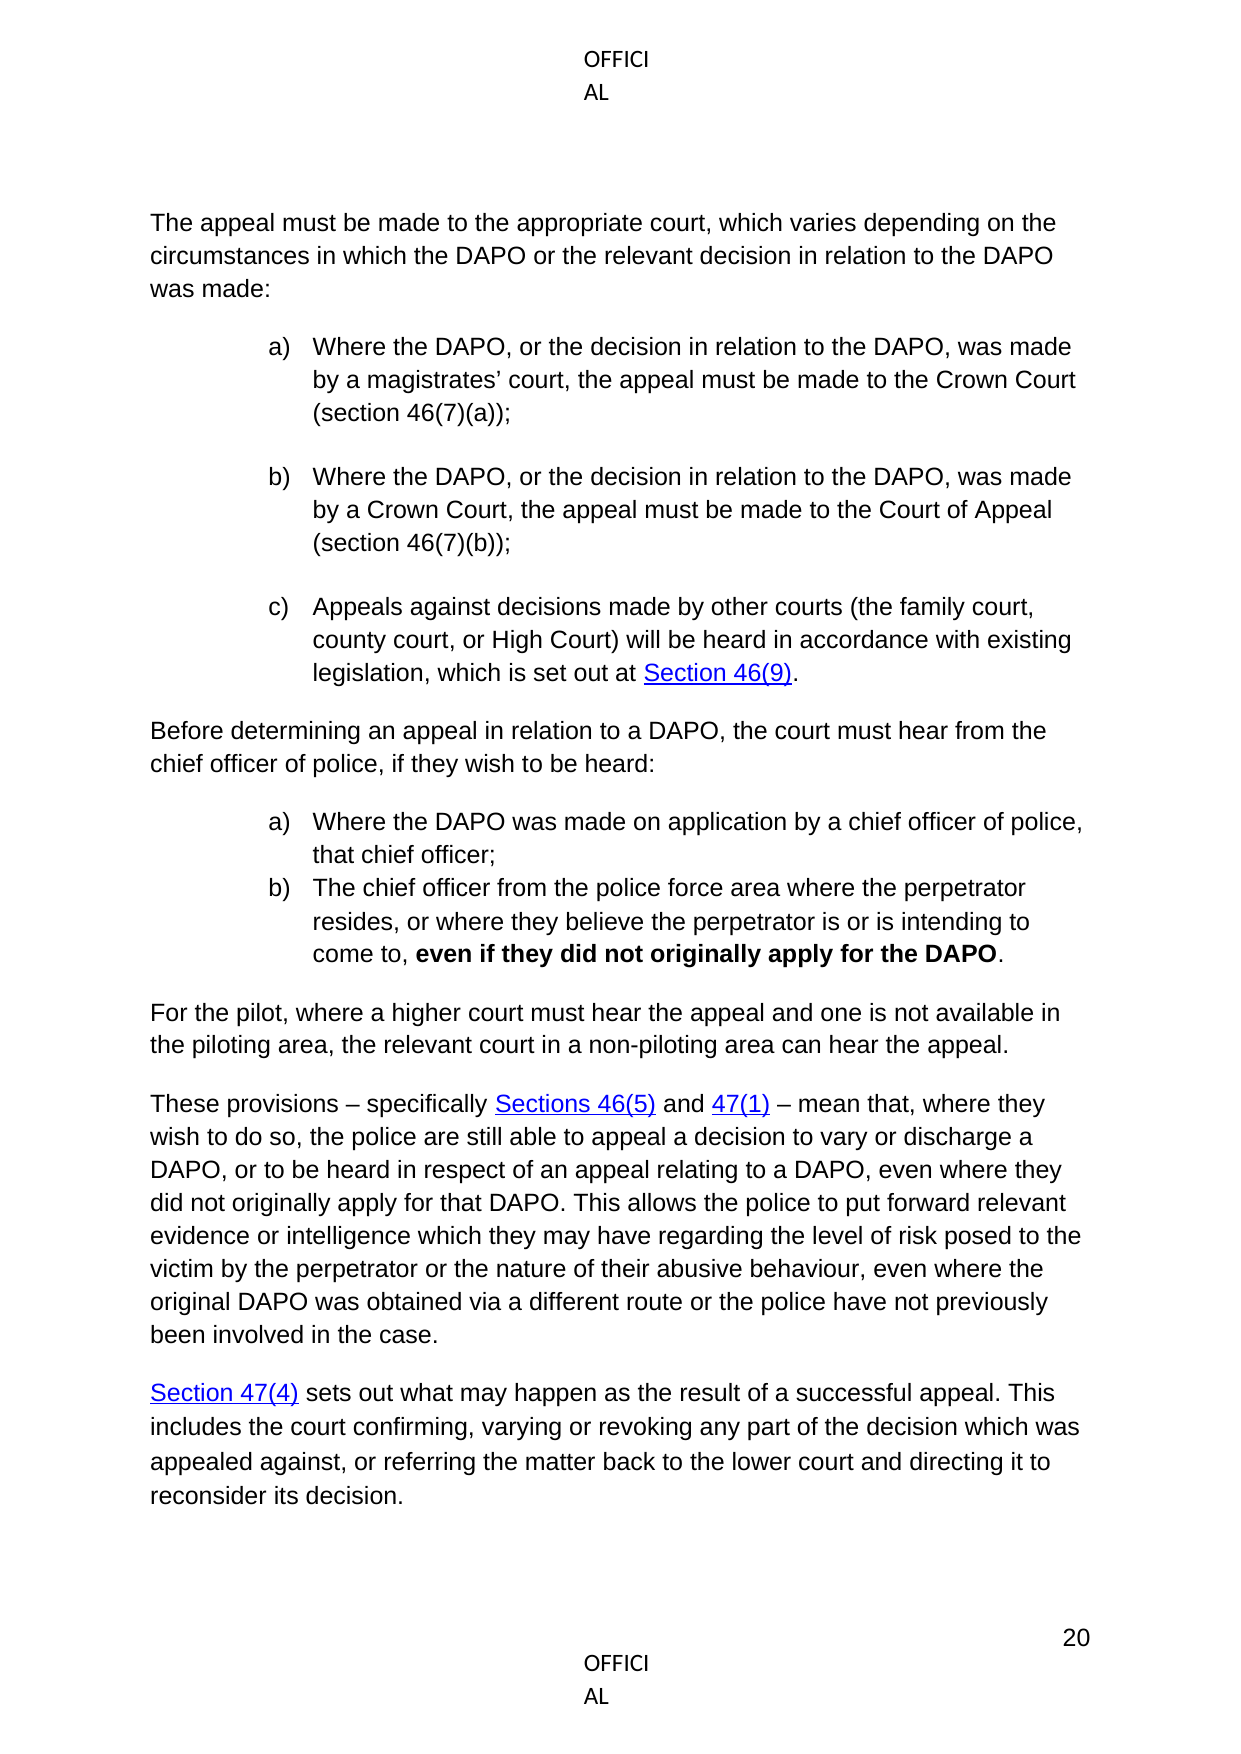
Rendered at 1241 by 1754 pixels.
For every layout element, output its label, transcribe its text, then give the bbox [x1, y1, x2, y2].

text For the pilot, where a higher court must hear the appeal and one is not available in the piloting area, the relevant court in a non-piloting area can hear the appeal. [150, 997, 1090, 1059]
text The appeal must be made to the appropriate court, which varies depending on the circumstances in which the DAPO or the relevant decision in relation to the DAPO was made: [150, 208, 1090, 303]
text These provisions – specifically Sections 46(5) and 47(1) – mean that, where they wish to do so, the police are still able to appeal a decision to vary or discharge a DAPO, or to be heard in respect of an appeal relating to a DAPO, even where they did not originally apply for that DAPO. This allows the police to put forward relevant evidence or intelligence which they may have regarding the level of risk posed to the victim by the perpetrator or the nature of their abusive behaviour, even where the original DAPO was obtained via a different route or the police have not previously been involved in the case. [150, 1088, 1090, 1348]
list Where the DAPO, or the decision in relation to the DAPO, was made by a magistrates’ court, the appeal must be made to the Crown Court (section 46(7)(a)); [268, 332, 1090, 427]
list The chief officer from the police force area where the perpetrator resides, or where they believe the perpetrator is or is intending to come to, even if they did not originally apply for the DAPO. [268, 873, 1090, 968]
list Where the DAPO was made on application by a chief officer of police, that chief officer; [268, 807, 1090, 869]
list Appeals against decisions made by other courts (the family court, county court, or High Court) will be heard in accordance with existing legislation, which is set out at Section 46(9). [268, 592, 1090, 687]
text Section 47(4) sets out what may happen as the result of a successful appeal. This includes the court confirming, varying or revoking any part of the decision which was appealed against, or referring the matter back to the lower court and directing it to reconsider its decision. [150, 1378, 1090, 1510]
text Before determining an appeal in relation to a DAPO, the court must hear from the chief officer of police, if they wish to be heard: [150, 716, 1090, 778]
list Where the DAPO, or the decision in relation to the DAPO, was made by a Crown Court, the appeal must be made to the Court of Appeal (section 46(7)(b)); [268, 462, 1090, 557]
